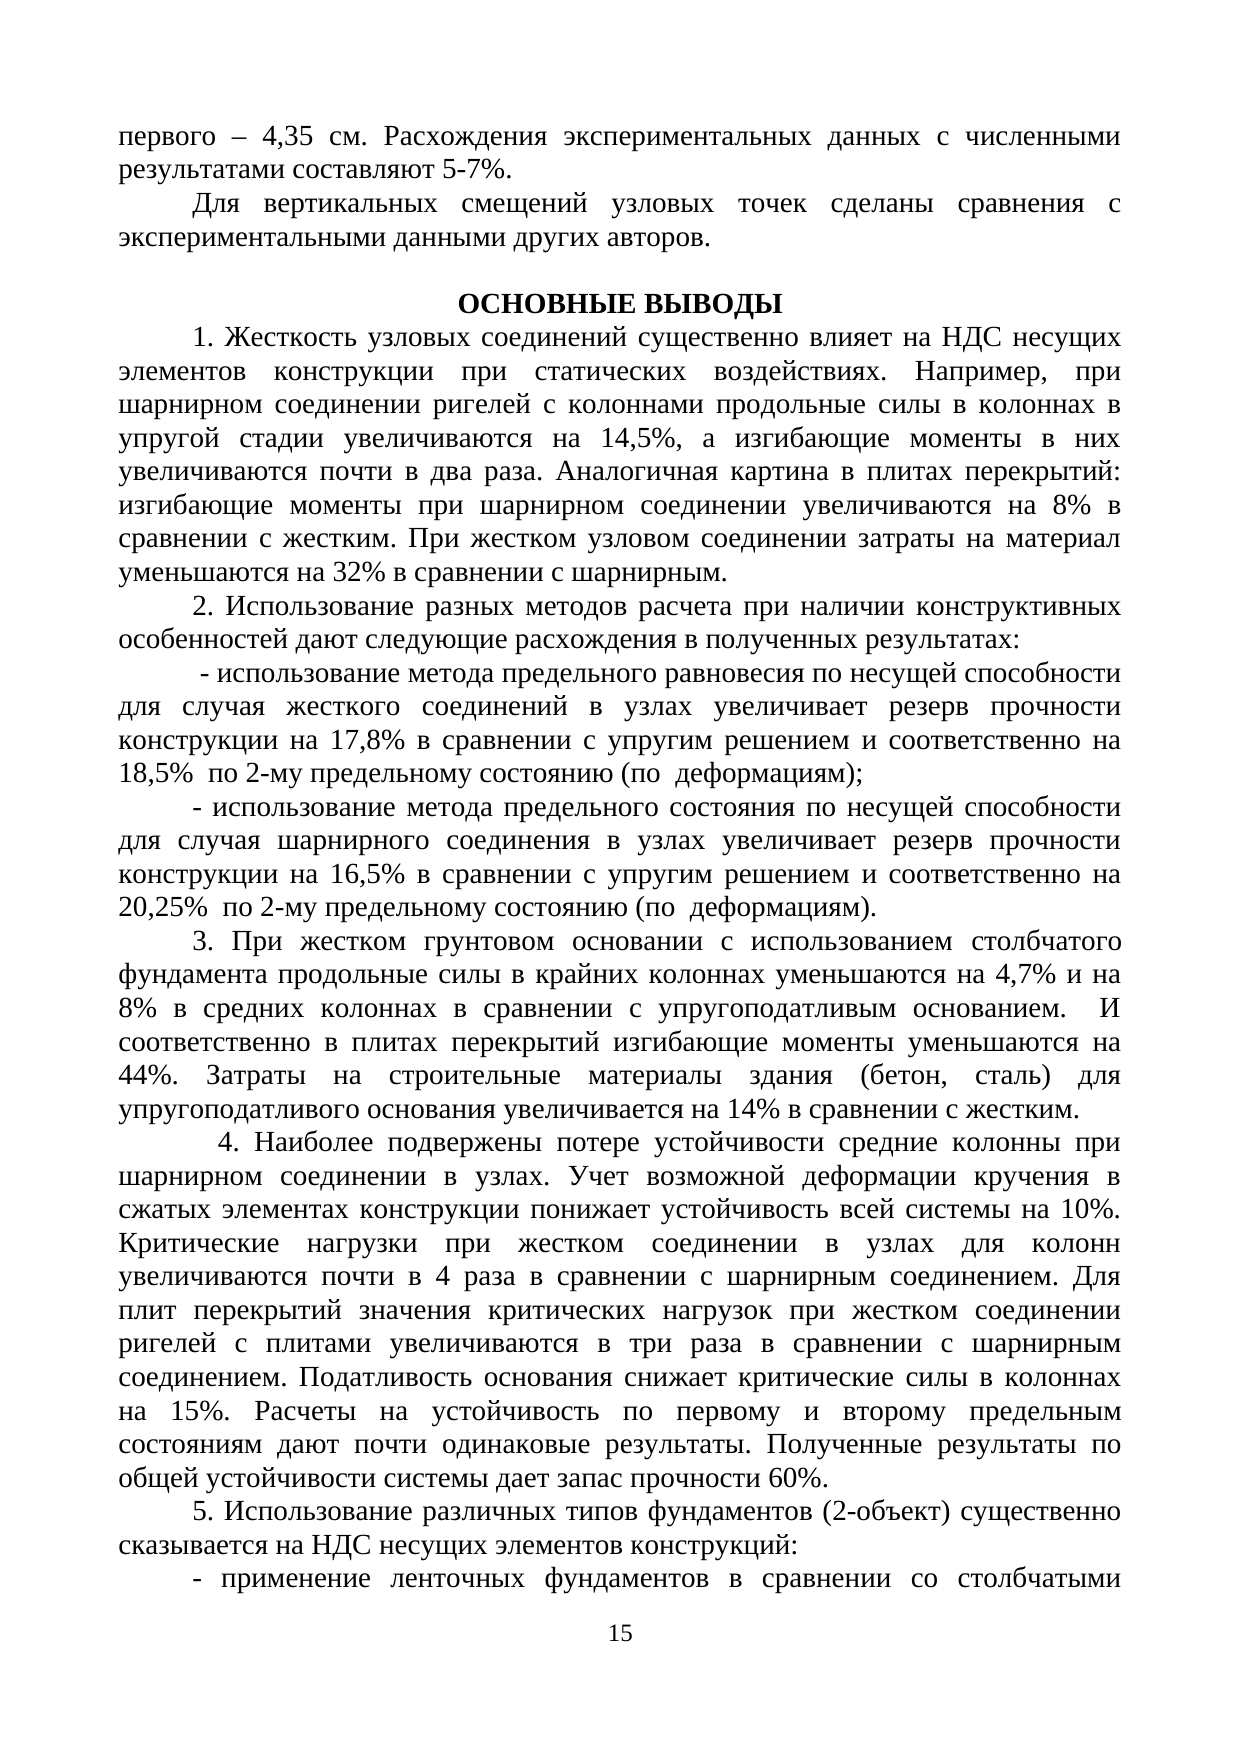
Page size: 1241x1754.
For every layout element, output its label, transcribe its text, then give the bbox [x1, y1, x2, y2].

text 3. При жестком грунтовом основании с использованием столбчатого фундамента продольные силы в крайних колоннах уменьшаются на 4,7% и на 8% в средних колоннах в сравнении с упругоподатливым основанием. И соответственно в плитах перекрытий изгибающие моменты уменьшаются на 44%. Затраты на строительные материалы здания (бетон, сталь) для упругоподатливого основания увеличивается на 14% в сравнении с жестким. [118, 923, 1122, 1124]
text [118, 1560, 1122, 1594]
text 1. Жесткость узловых соединений существенно влияет на НДС несущих элементов конструкции при статических воздействиях. Например, при шарнирном соединении ригелей с колоннами продольные силы в колоннах в упругой стадии увеличиваются на 14,5%, а изгибающие моменты в них увеличиваются почти в два раза. Аналогичная картина в плитах перекрытий: изгибающие моменты при шарнирном соединении увеличиваются на 8% в сравнении с жестким. При жестком узловом соединении затраты на материал уменьшаются на 32% в сравнении с шарнирным. [118, 319, 1122, 588]
list 4. Наиболее подвержены потере устойчивости средние колонны при шарнирном соединении в узлах. Учет возможной деформации кручения в сжатых элементах конструкции понижает устойчивость всей системы на 10%. Критические нагрузки при жестком соединении в узлах для колонн увеличиваются почти в 4 раза в сравнении с шарнирным соединением. Для плит перекрытий значения критических нагрузок при жестком соединении ригелей с плитами увеличиваются в три раза в сравнении с шарнирным соединением. Податливость основания снижает критические силы в колоннах на 15%. Расчеты на устойчивость по первому и второму предельным состояниям дают почти одинаковые результаты. Полученные результаты по общей устойчивости системы дает запас прочности 60%. [118, 1124, 1122, 1493]
text - использование метода предельного состояния по несущей способности для случая шарнирного соединения в узлах увеличивает резерв прочности конструкции на 16,5% в сравнении с упругим решением и соответственно на 20,25% по 2-му предельному состоянию (по деформациям). [118, 789, 1122, 923]
text - использование метода предельного равновесия по несущей способности для случая жесткого соединений в узлах увеличивает резерв прочности конструкции на 17,8% в сравнении с упругим решением и соответственно на 18,5% по 2-му предельному состоянию (по деформациям); [118, 655, 1122, 789]
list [118, 118, 1122, 185]
list Для вертикальных смещений узловых точек сделаны сравнения с экспериментальными данными других авторов. [118, 185, 1122, 252]
text 5. Использование различных типов фундаментов (2-объект) существенно сказывается на НДС несущих элементов конструкций: [118, 1493, 1122, 1560]
text 2. Использование разных методов расчета при наличии конструктивных особенностей дают следующие расхождения в полученных результатах: [118, 588, 1122, 655]
text ОСНОВНЫЕ ВЫВОДЫ [118, 286, 1122, 319]
